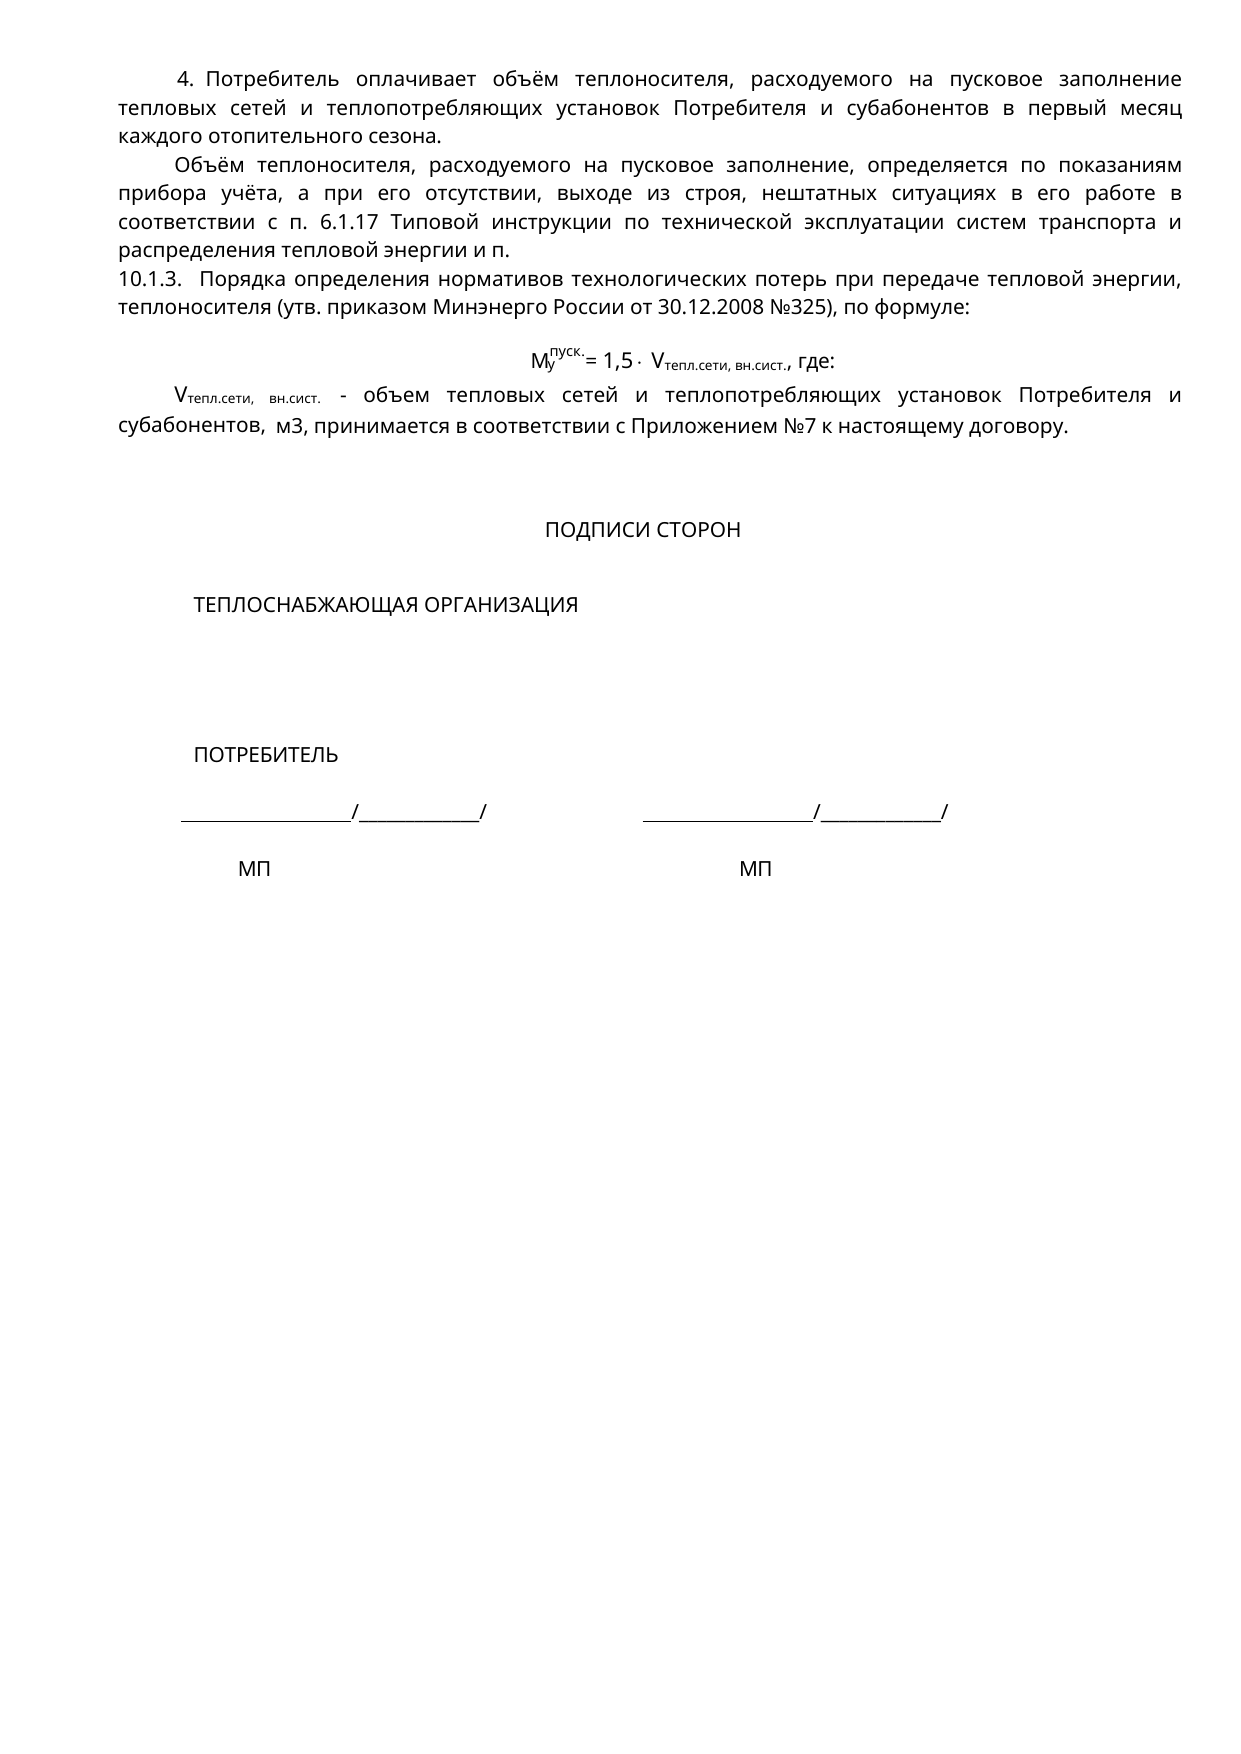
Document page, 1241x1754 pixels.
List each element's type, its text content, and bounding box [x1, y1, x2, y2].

text ПОДПИСИ СТОРОН ТЕПЛОСНАБЖАЮЩАЯ ОРГАНИЗАЦИЯ ПОТРЕБИТЕЛЬ [193, 468, 784, 768]
text Vтепл.сети, вн.сист. - объем тепловых сетей и теплопотребляющих установок Потребителя и cубабонентов, м3, принимается в соответствии с Приложением №7 к настоящему договору. [118, 379, 1182, 440]
list Потребитель оплачивает объём теплоносителя, расходуемого на пусковое заполнение тепловых сетей и теплопотребляющих установок Потребителя и субабонентов в первый месяц каждого отопительного сезона. [118, 64, 1182, 150]
text Объём теплоносителя, расходуемого на пусковое заполнение, определяется по показаниям прибора учёта, а при его отсутствии, выходе из строя, нештатных ситуациях в его работе в соответствии с п. 6.1.17 Типовой инструкции по технической эксплуатации систем транспорта и распределения тепловой энергии и п. [118, 150, 1182, 264]
text /_____________/ /_____________/ МП МП [181, 797, 949, 883]
list Порядка определения нормативов технологических потерь при передаче тепловой энергии, теплоносителя (утв. приказом Минэнерго России от 30.12.2008 №325), по формуле: [118, 264, 1182, 321]
text Мпуск.= 1,5 Vтепл.сети, вн.сист., где: [530, 342, 1196, 376]
